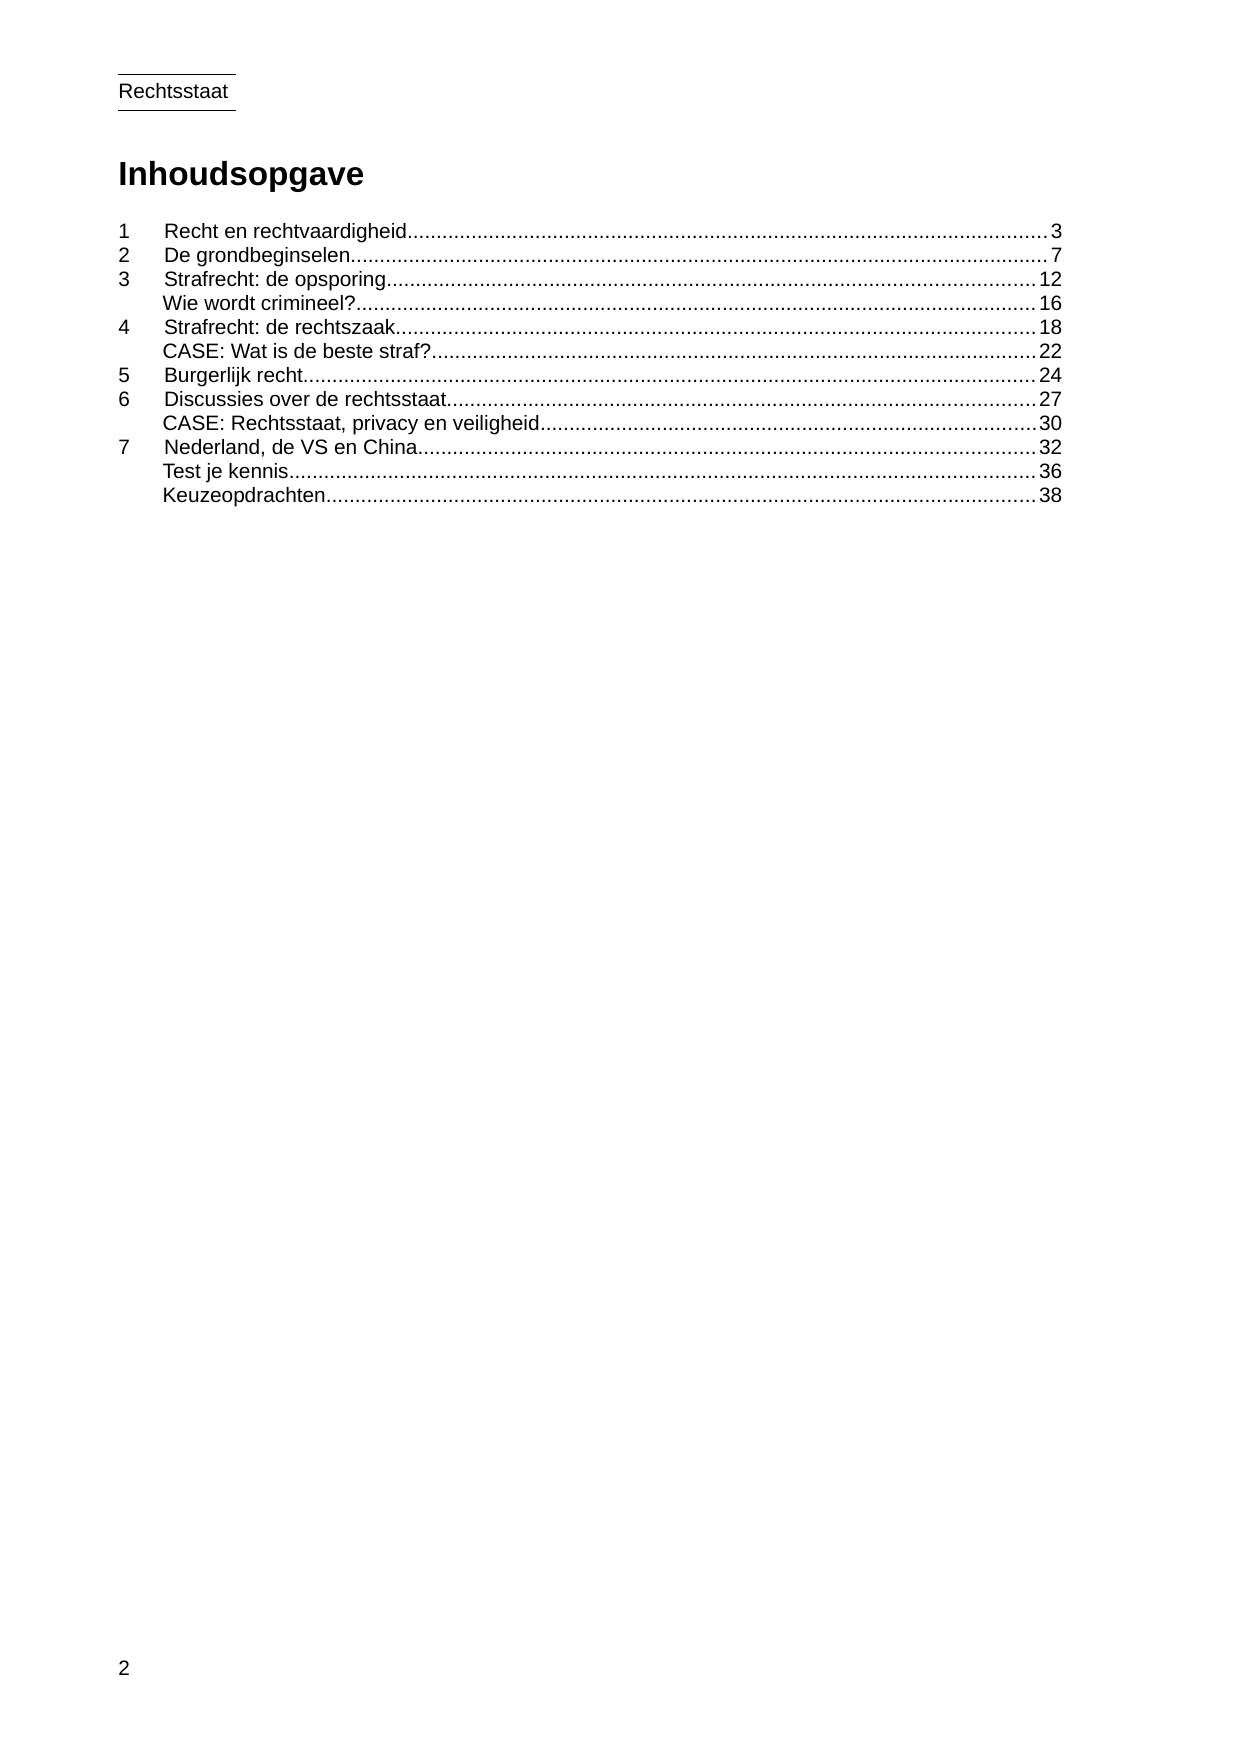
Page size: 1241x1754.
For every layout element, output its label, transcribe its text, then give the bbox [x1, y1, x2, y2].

text Keuzeopdrachten 38 [162, 483, 1122, 507]
text 3 Strafrecht: de opsporing 12 [118, 267, 1122, 291]
text 4 Strafrecht: de rechtszaak 18 [118, 315, 1122, 339]
text Inhoudsopgave [118, 153, 1122, 192]
text 1 Recht en rechtvaardigheid 3 [118, 219, 1122, 243]
text CASE: Wat is de beste straf? 22 [162, 339, 1122, 363]
text 7 Nederland, de VS en China 32 [118, 435, 1122, 459]
text 2 De grondbeginselen 7 [118, 243, 1122, 267]
text Wie wordt crimineel? 16 [162, 291, 1122, 315]
text CASE: Rechtsstaat, privacy en veiligheid 30 [162, 411, 1122, 435]
text 5 Burgerlijk recht 24 [118, 363, 1122, 387]
text 6 Discussies over de rechtsstaat 27 [118, 387, 1122, 411]
text Test je kennis 36 [162, 459, 1122, 483]
